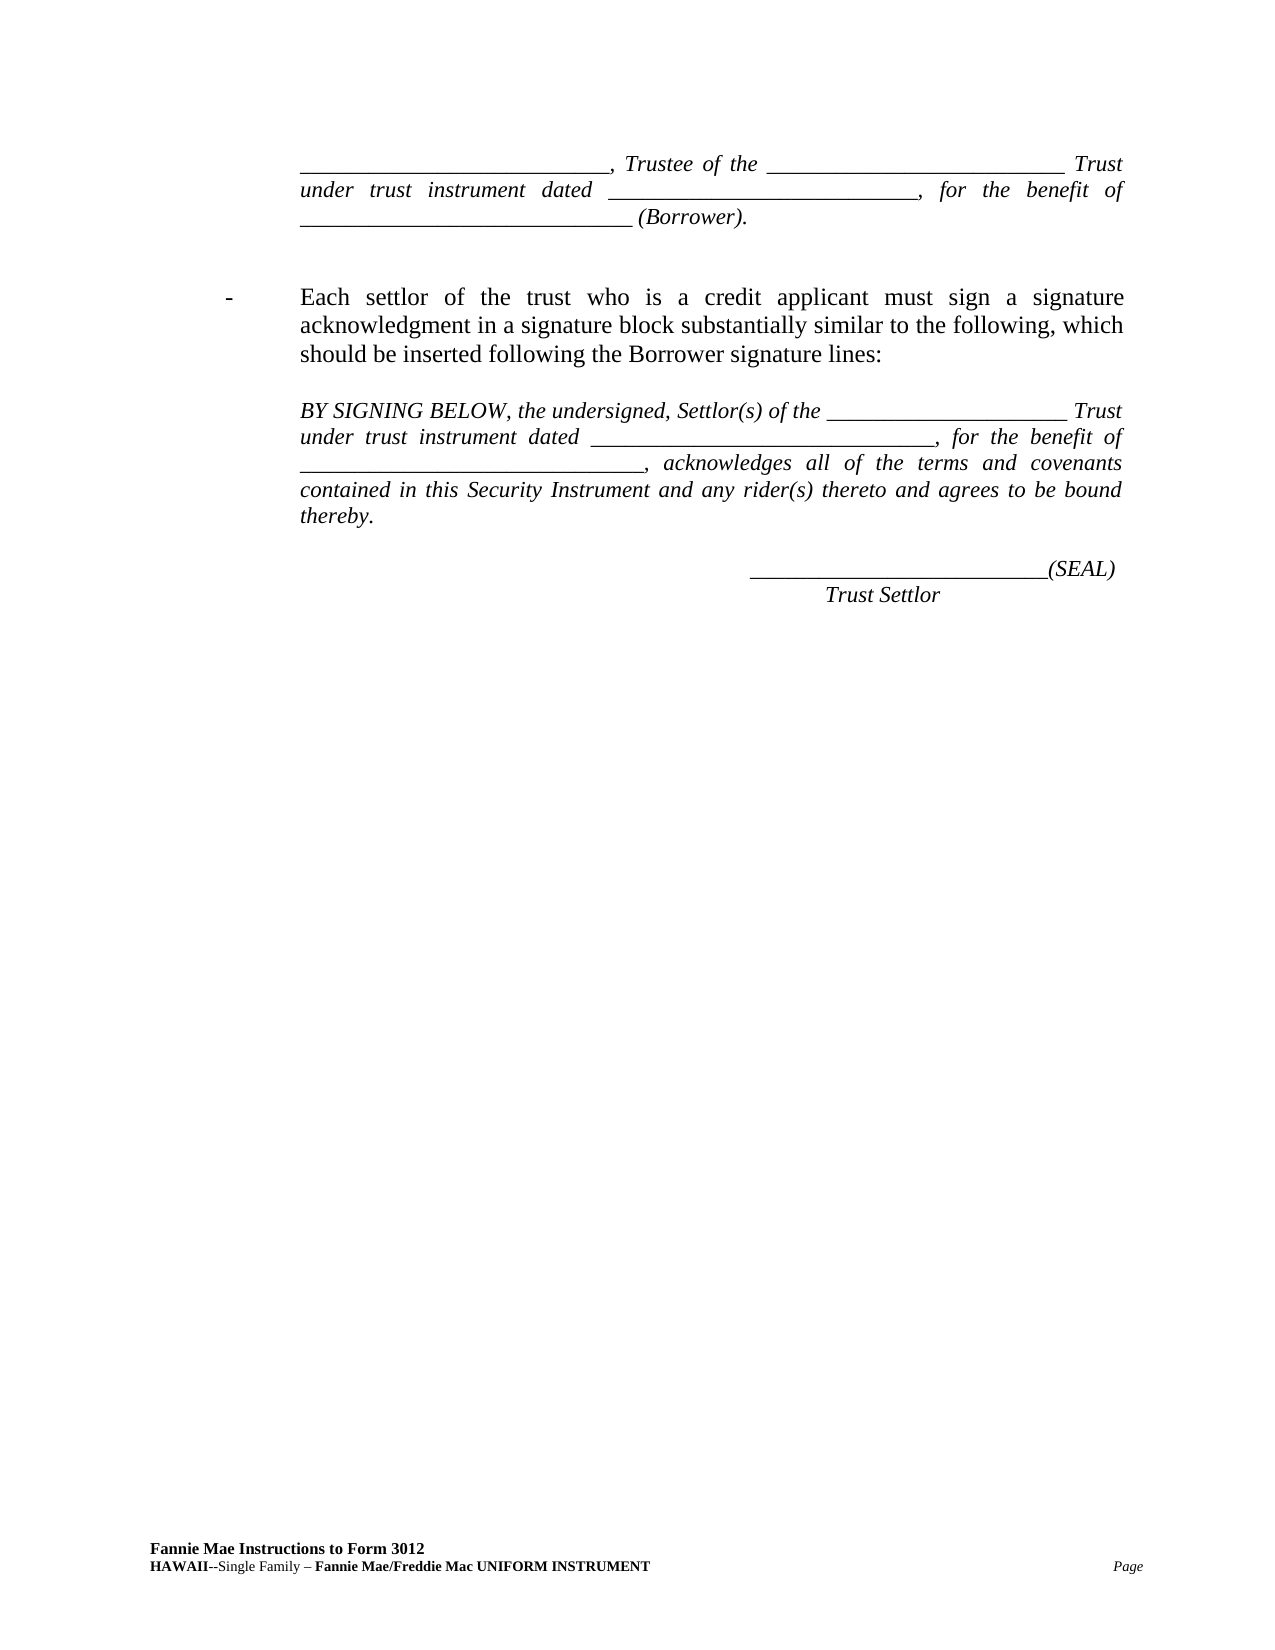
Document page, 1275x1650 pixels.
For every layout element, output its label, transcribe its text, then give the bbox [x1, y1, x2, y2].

text __________________________(SEAL) [150, 555, 1125, 581]
text ___________________________, Trustee of the __________________________ Trust under trust instrument dated ___________________________, for the benefit of _____________________________ (Borrower). [300, 150, 1125, 229]
text Trust Settlor [150, 581, 1125, 608]
text - Each settlor of the trust who is a credit applicant must sign a signature acknowledgment in a signature block substantially similar to the following, which should be inserted following the Borrower signature lines: [225, 282, 1125, 368]
text BY SIGNING BELOW, the undersigned, Settlor(s) of the _____________________ Trust under trust instrument dated ______________________________, for the benefit of ______________________________, acknowledges all of the terms and covenants contained in this Security Instrument and any rider(s) thereto and agrees to be bound thereby. [300, 397, 1125, 528]
